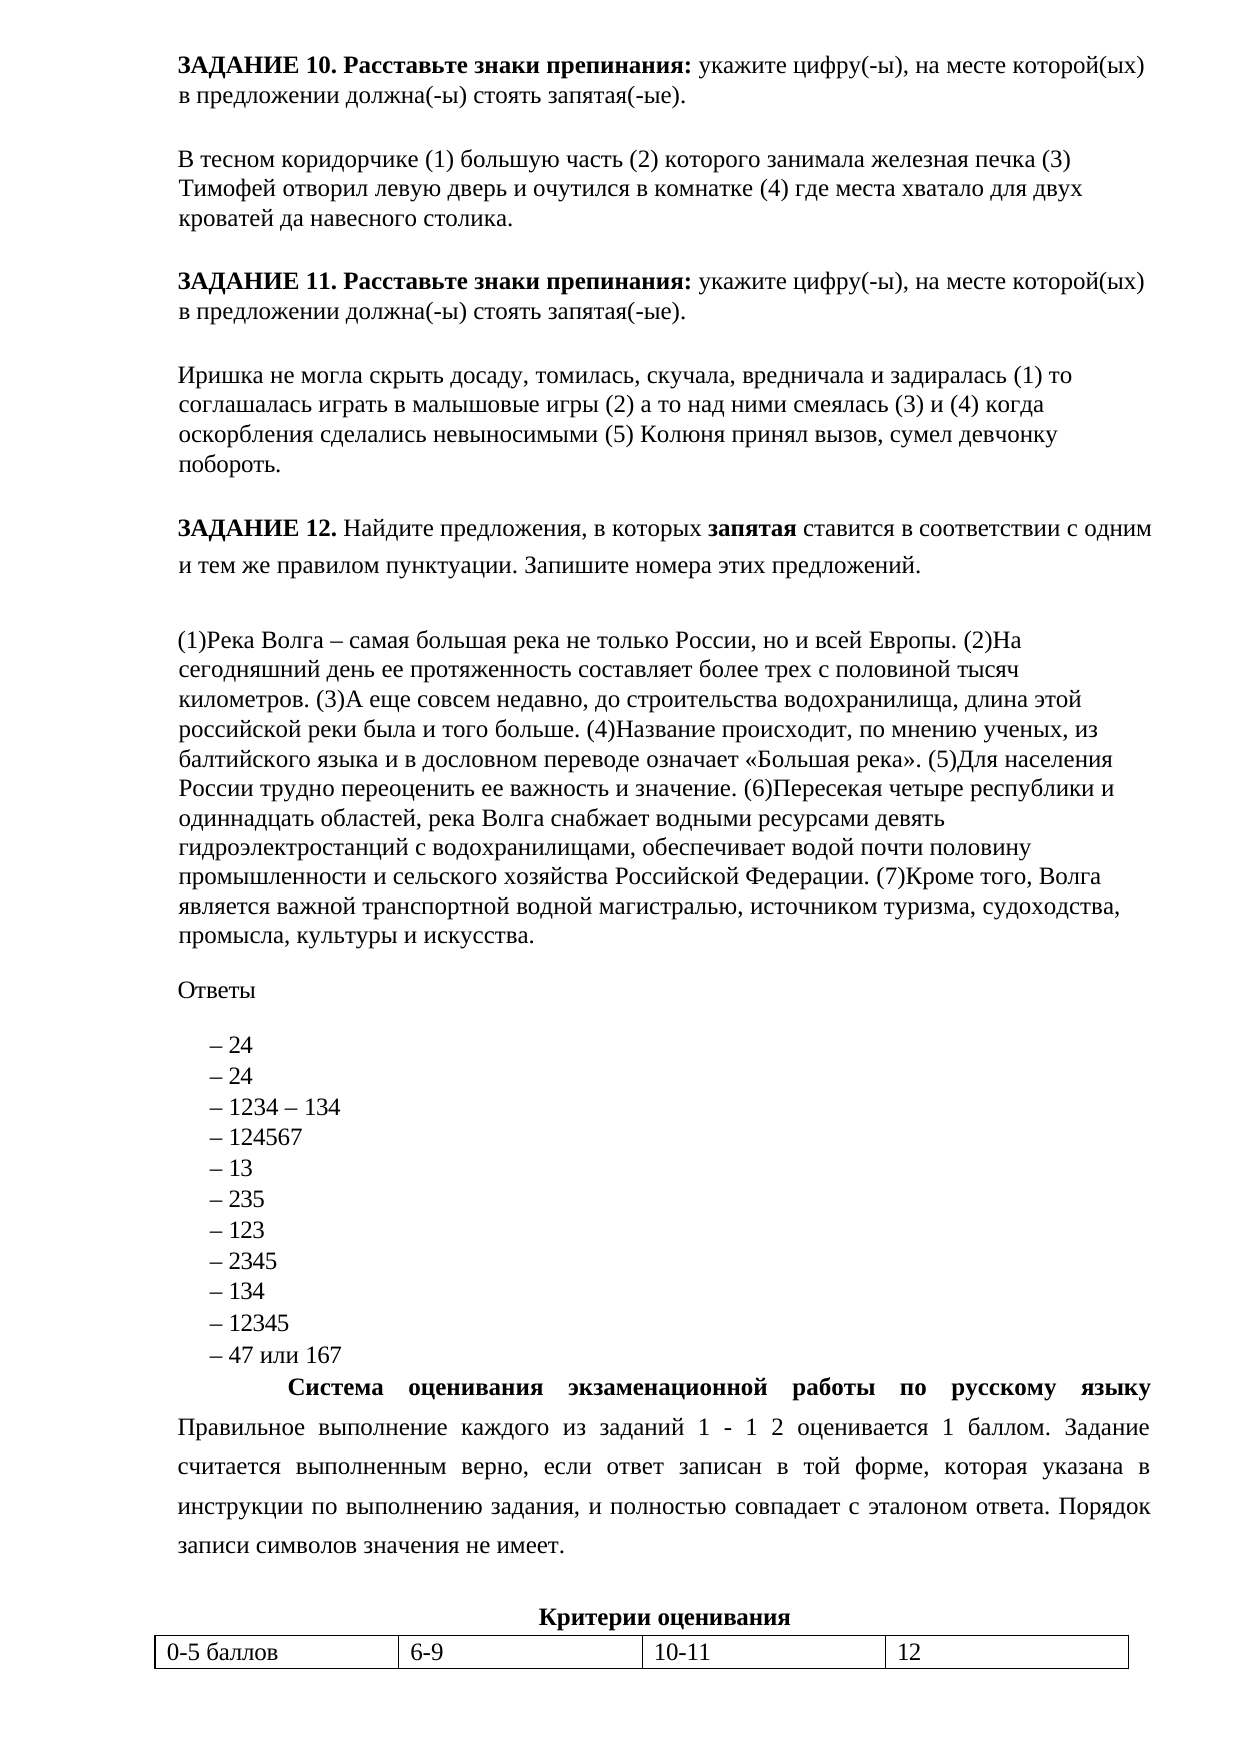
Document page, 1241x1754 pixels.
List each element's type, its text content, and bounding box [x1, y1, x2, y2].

text – 134 [209, 1276, 1196, 1305]
text ЗАДАНИЕ 10. Расставьте знаки препинания: укажите цифру(-ы), на месте которой(ых) в предложении должна(-ы) стоять запятая(-ые). [177, 50, 1150, 109]
table_header 0-5 баллов [156, 1636, 398, 1668]
text – 24 [209, 1031, 1196, 1059]
text – 123 [209, 1215, 1196, 1244]
text – 235 [209, 1184, 1196, 1213]
text – 2345 [209, 1246, 1196, 1274]
text балтийского языка и в дословном переводе означает «Большая река». (5)Для населения России трудно переоценить ее важность и значение. (6)Пересекая четыре республики и одиннадцать областей, река Волга снабжает водными ресурсами девять гидроэлектростанций с водохранилищами, обеспечивает водой почти половину [178, 744, 1172, 861]
text промышленности и сельского хозяйства Российской Федерации. (7)Кроме того, Волга [178, 862, 1196, 890]
text оскорбления сделались невыносимыми (5) Колюня принял вызов, сумел девчонку побороть. [178, 419, 1137, 477]
text Критерии оценивания [133, 1602, 1196, 1631]
text – 1234 – 134 [209, 1092, 1196, 1121]
text ЗАДАНИЕ 12. Найдите предложения, в которых запятая ставится в соответствии с одним и тем же правилом пунктуации. Запишите номера этих предложений. [177, 513, 1152, 579]
text – 124567 [209, 1122, 1196, 1151]
text является важной транспортной водной магистралью, источником туризма, судоходства, промысла, культуры и искусства. [178, 891, 1172, 949]
text – 13 [209, 1153, 1196, 1182]
table_header 10-11 [643, 1636, 885, 1668]
text Ответы [177, 975, 1196, 1004]
text – 47 или 167 [209, 1341, 1196, 1369]
text ЗАДАНИЕ 11. Расставьте знаки препинания: укажите цифру(-ы), на месте которой(ых) в предложении должна(-ы) стоять запятая(-ые). [177, 266, 1150, 324]
text Иришка не могла скрыть досаду, томилась, скучала, вредничала и задиралась (1) то соглашалась играть в малышовые игры (2) а то над ними смеялась (3) и (4) когда [177, 360, 1172, 418]
text – 12345 [209, 1308, 1196, 1336]
text Система оценивания экзаменационной работы по русскому языку Правильное выполнение каждого из заданий 1 - 1 2 оценивается 1 баллом. Задание считается выполненным верно, если ответ записан в той форме, которая указана в инструкции по выполнению задания, и полностью совпадает с эталоном ответа. Порядок записи символов значения не имеет. [177, 1372, 1151, 1559]
text (1)Река Волга – самая большая река не только России, но и всей Европы. (2)На сегодняшний день ее протяженность составляет более трех с половиной тысяч [177, 625, 1137, 683]
table_header 12 [886, 1636, 1128, 1668]
text В тесном коридорчике (1) большую часть (2) которого занимала железная печка (3) Тимофей отворил левую дверь и очутился в комнатке (4) где места хватало для двух кроватей да навесного столика. [177, 144, 1137, 232]
text – 24 [209, 1061, 1196, 1090]
text километров. (3)А еще совсем недавно, до строительства водохранилища, длина этой российской реки была и того больше. (4)Название происходит, по мнению ученых, из [178, 684, 1172, 743]
table_header 6-9 [399, 1636, 642, 1668]
